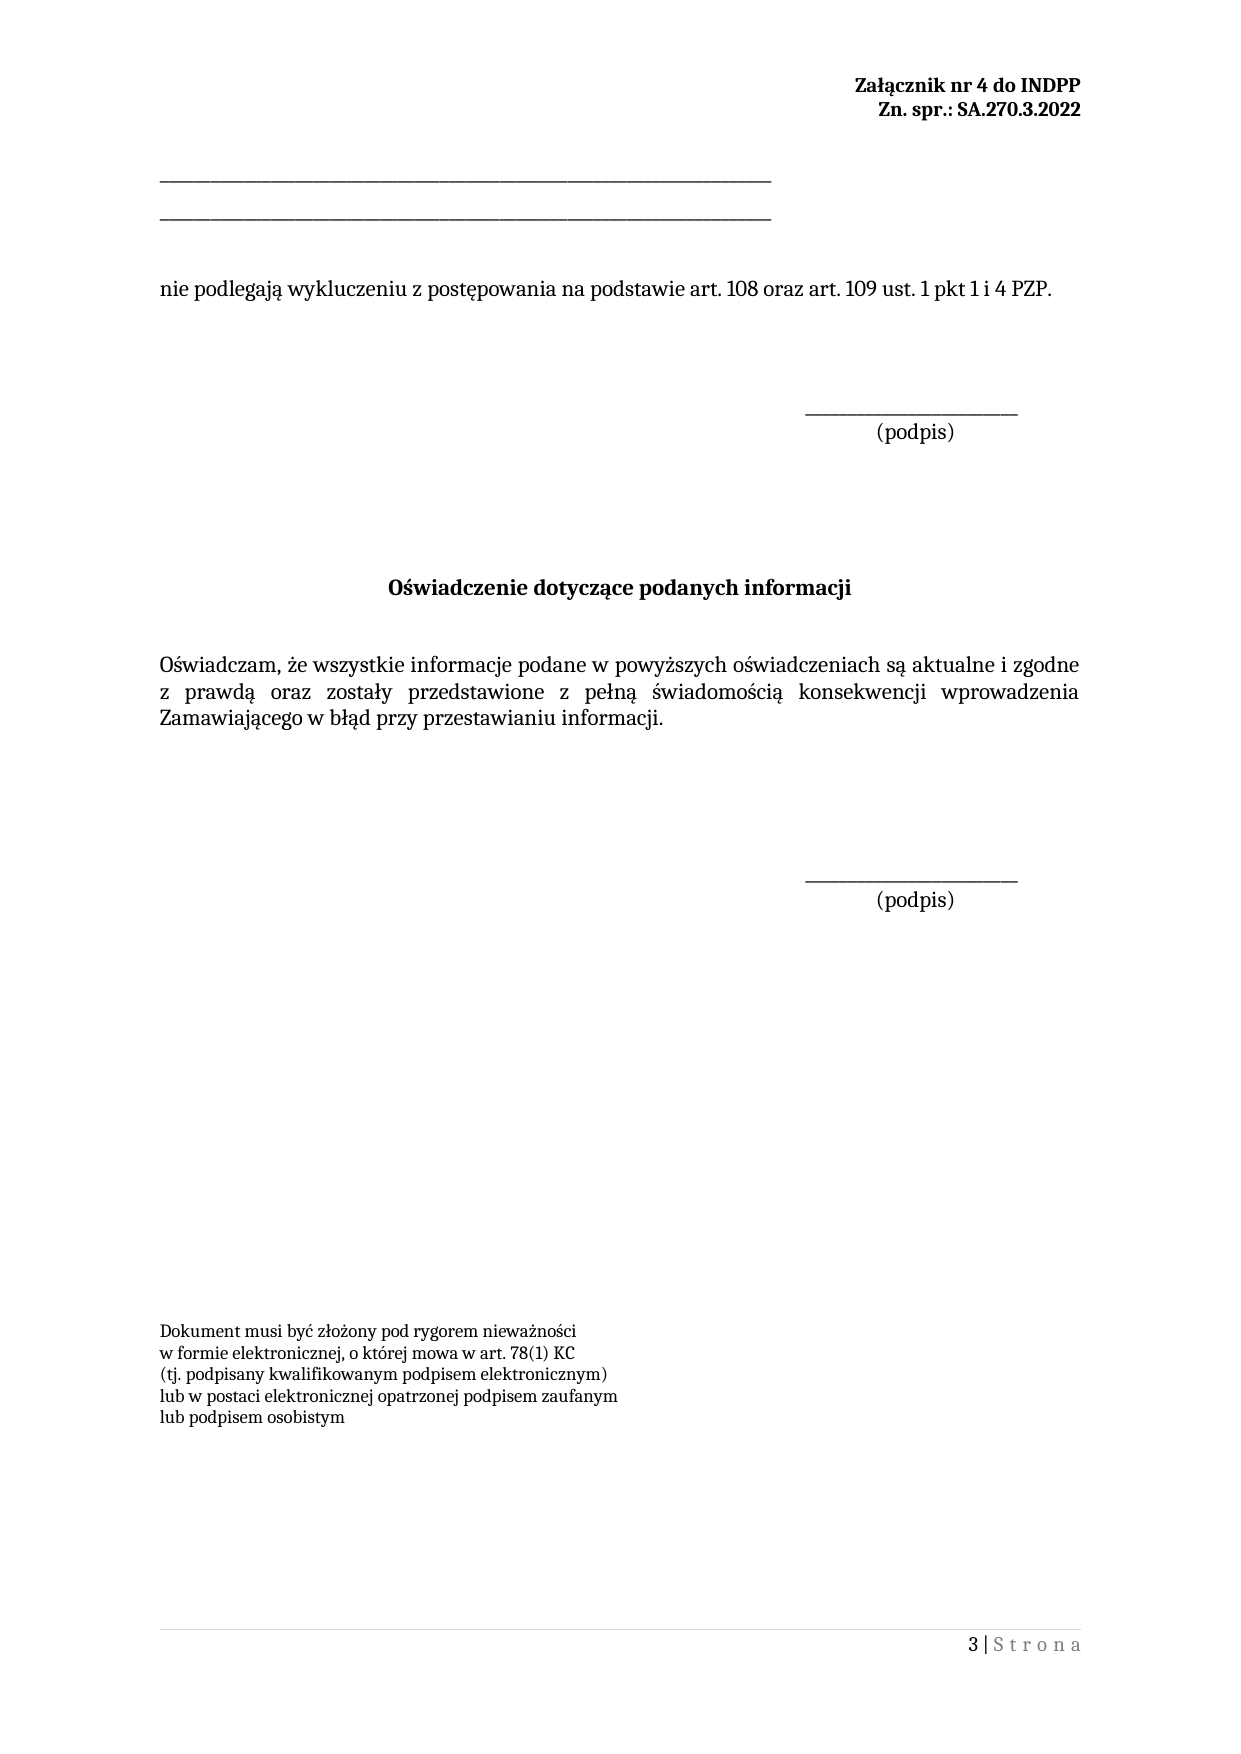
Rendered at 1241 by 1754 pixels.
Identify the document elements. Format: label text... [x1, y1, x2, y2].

text Oświadczam, że wszystkie informacje podane w powyższych oświadczeniach są aktualne i zgodne z prawdą oraz zostały przedstawione z pełną świadomością konsekwencji wprowadzenia Zamawiającego w błąd przy przestawianiu informacji. [159, 652, 1081, 731]
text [159, 159, 1081, 186]
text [159, 198, 1081, 225]
text lub podpisem osobistym [159, 1407, 1081, 1428]
text _________________________ (podpis) [750, 860, 1081, 913]
text lub w postaci elektronicznej opatrzonej podpisem zaufanym [159, 1385, 1081, 1407]
text _________________________ (podpis) [750, 393, 1081, 445]
text Oświadczenie dotyczące podanych informacji [159, 574, 1081, 601]
text (tj. podpisany kwalifikowanym podpisem elektronicznym) [159, 1364, 1081, 1385]
text Dokument musi być złożony pod rygorem nieważności [159, 1321, 1081, 1342]
text nie podlegają wykluczeniu z postępowania na podstawie art. 108 oraz art. 109 ust. 1 pkt 1 i 4 PZP. [159, 276, 1081, 302]
text w formie elektronicznej, o której mowa w art. 78(1) KC [159, 1342, 1081, 1364]
